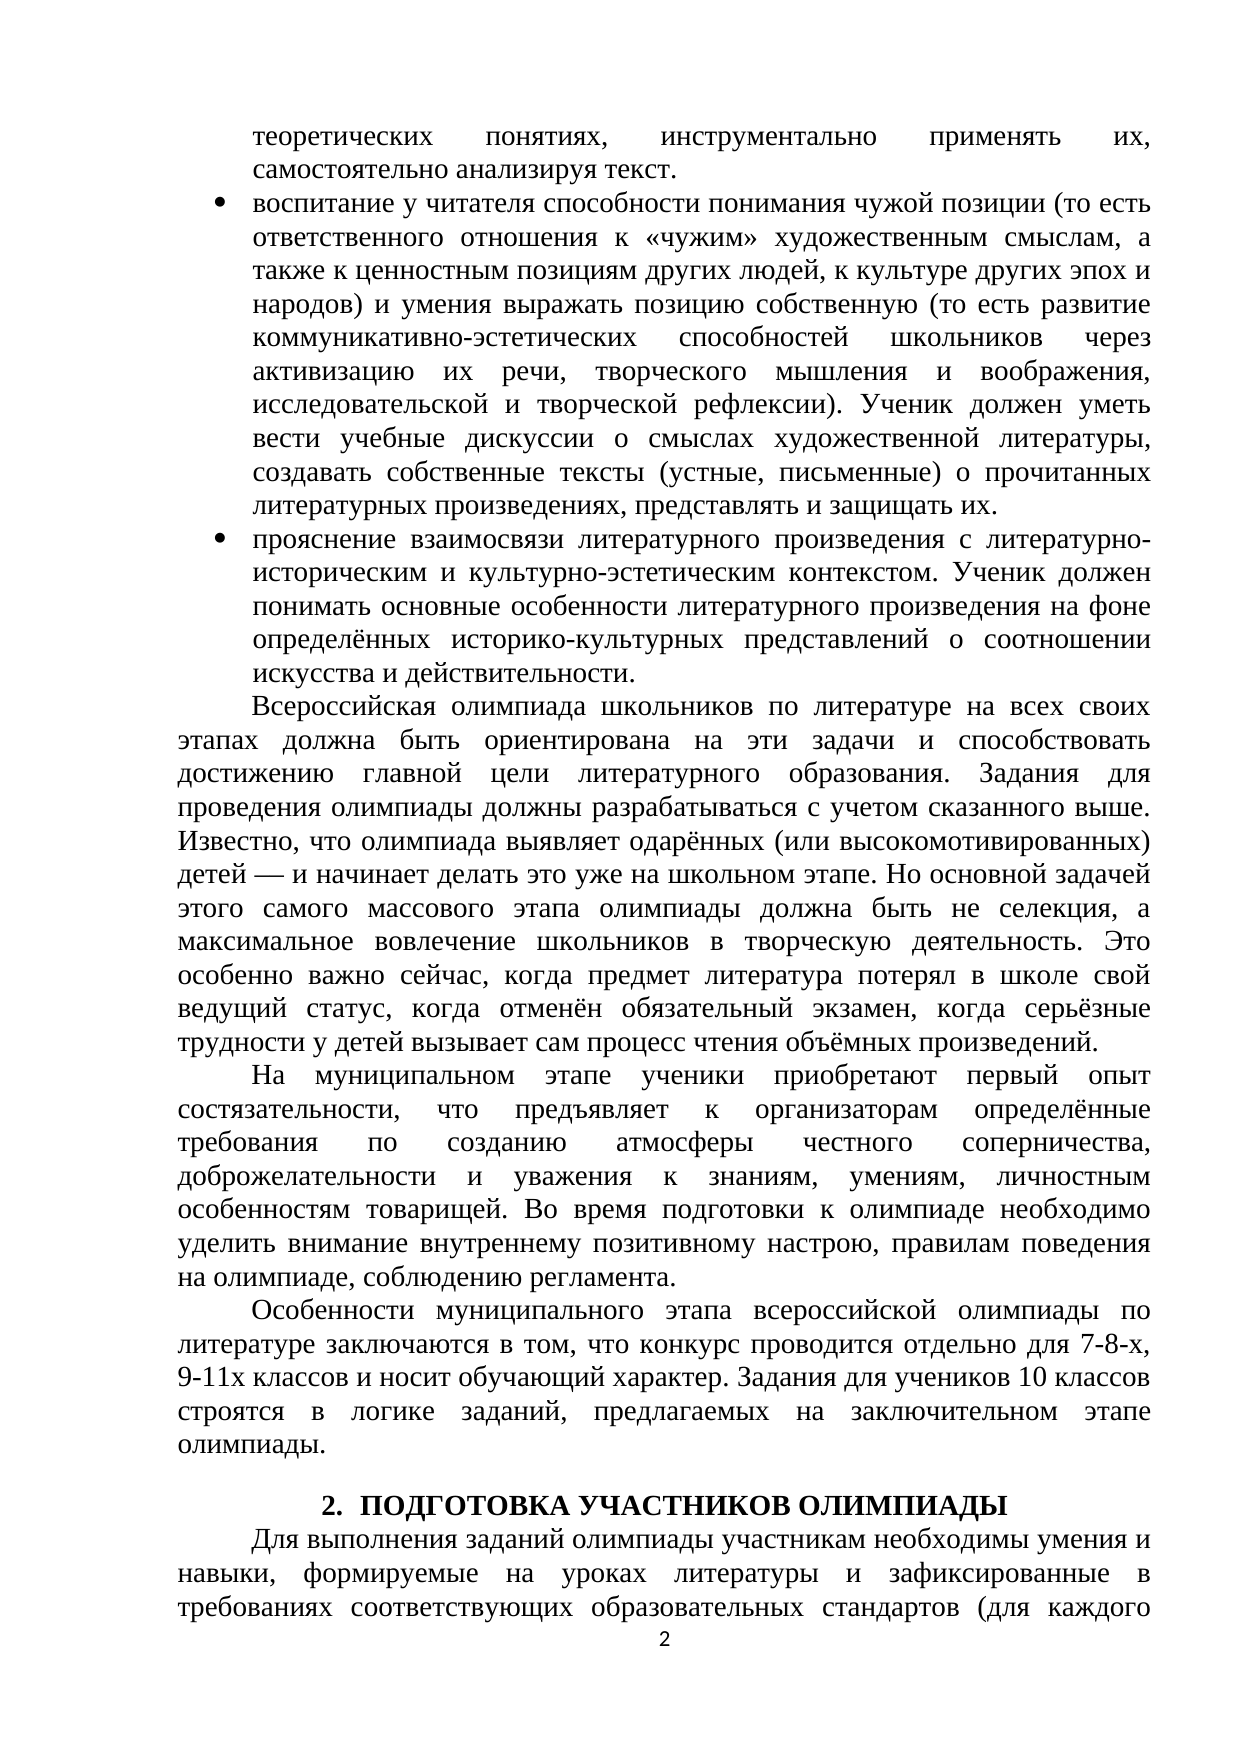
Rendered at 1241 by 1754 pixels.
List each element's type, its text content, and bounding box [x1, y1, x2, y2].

list прояснение взаимосвязи литературного произведения с литературно-историческим и культурно-эстетическим контекстом. Ученик должен понимать основные особенности литературного произведения на фоне определённых историко-культурных представлений о соотношении искусства и действительности. [215, 521, 1152, 688]
list Всероссийская олимпиада школьников по литературе на всех своих этапах должна быть ориентирована на эти задачи и способствовать достижению главной цели литературного образования. Задания для проведения олимпиады должны разрабатываться с учетом сказанного выше. Известно, что олимпиада выявляет одарённых (или высокомотивированных) детей –– и начинает делать это уже на школьном этапе. Но основной задачей этого самого массового этапа олимпиады должна быть не селекция, а максимальное вовлечение школьников в творческую деятельность. Это особенно важно сейчас, когда предмет литература потерял в школе свой ведущий статус, когда отменён обязательный экзамен, когда серьёзные трудности у детей вызывает сам процесс чтения объёмных произведений. [177, 688, 1152, 1057]
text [177, 1522, 1152, 1622]
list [215, 118, 1152, 185]
list воспитание у читателя способности понимания чужой позиции (то есть ответственного отношения к «чужим» художественным смыслам, а также к ценностным позициям других людей, к культуре других эпох и народов) и умения выражать позицию собственную (то есть развитие коммуникативно-эстетических способностей школьников через активизацию их речи, творческого мышления и воображения, исследовательской и творческой рефлексии). Ученик должен уметь вести учебные дискуссии о смыслах художественной литературы, создавать собственные тексты (устные, письменные) о прочитанных литературных произведениях, представлять и защищать их. [215, 185, 1152, 521]
list ПОДГОТОВКА УЧАСТНИКОВ ОЛИМПИАДЫ [177, 1488, 1152, 1522]
list Особенности муниципального этапа всероссийской олимпиады по литературе заключаются в том, что конкурс проводится отдельно для 7-8-х, 9-11х классов и носит обучающий характер. Задания для учеников 10 классов строятся в логике заданий, предлагаемых на заключительном этапе олимпиады. [177, 1292, 1152, 1460]
list На муниципальном этапе ученики приобретают первый опыт состязательности, что предъявляет к организаторам определённые требования по созданию атмосферы честного соперничества, доброжелательности и уважения к знаниям, умениям, личностным особенностям товарищей. Во время подготовки к олимпиаде необходимо уделить внимание внутреннему позитивному настрою, правилам поведения на олимпиаде, соблюдению регламента. [177, 1057, 1152, 1292]
